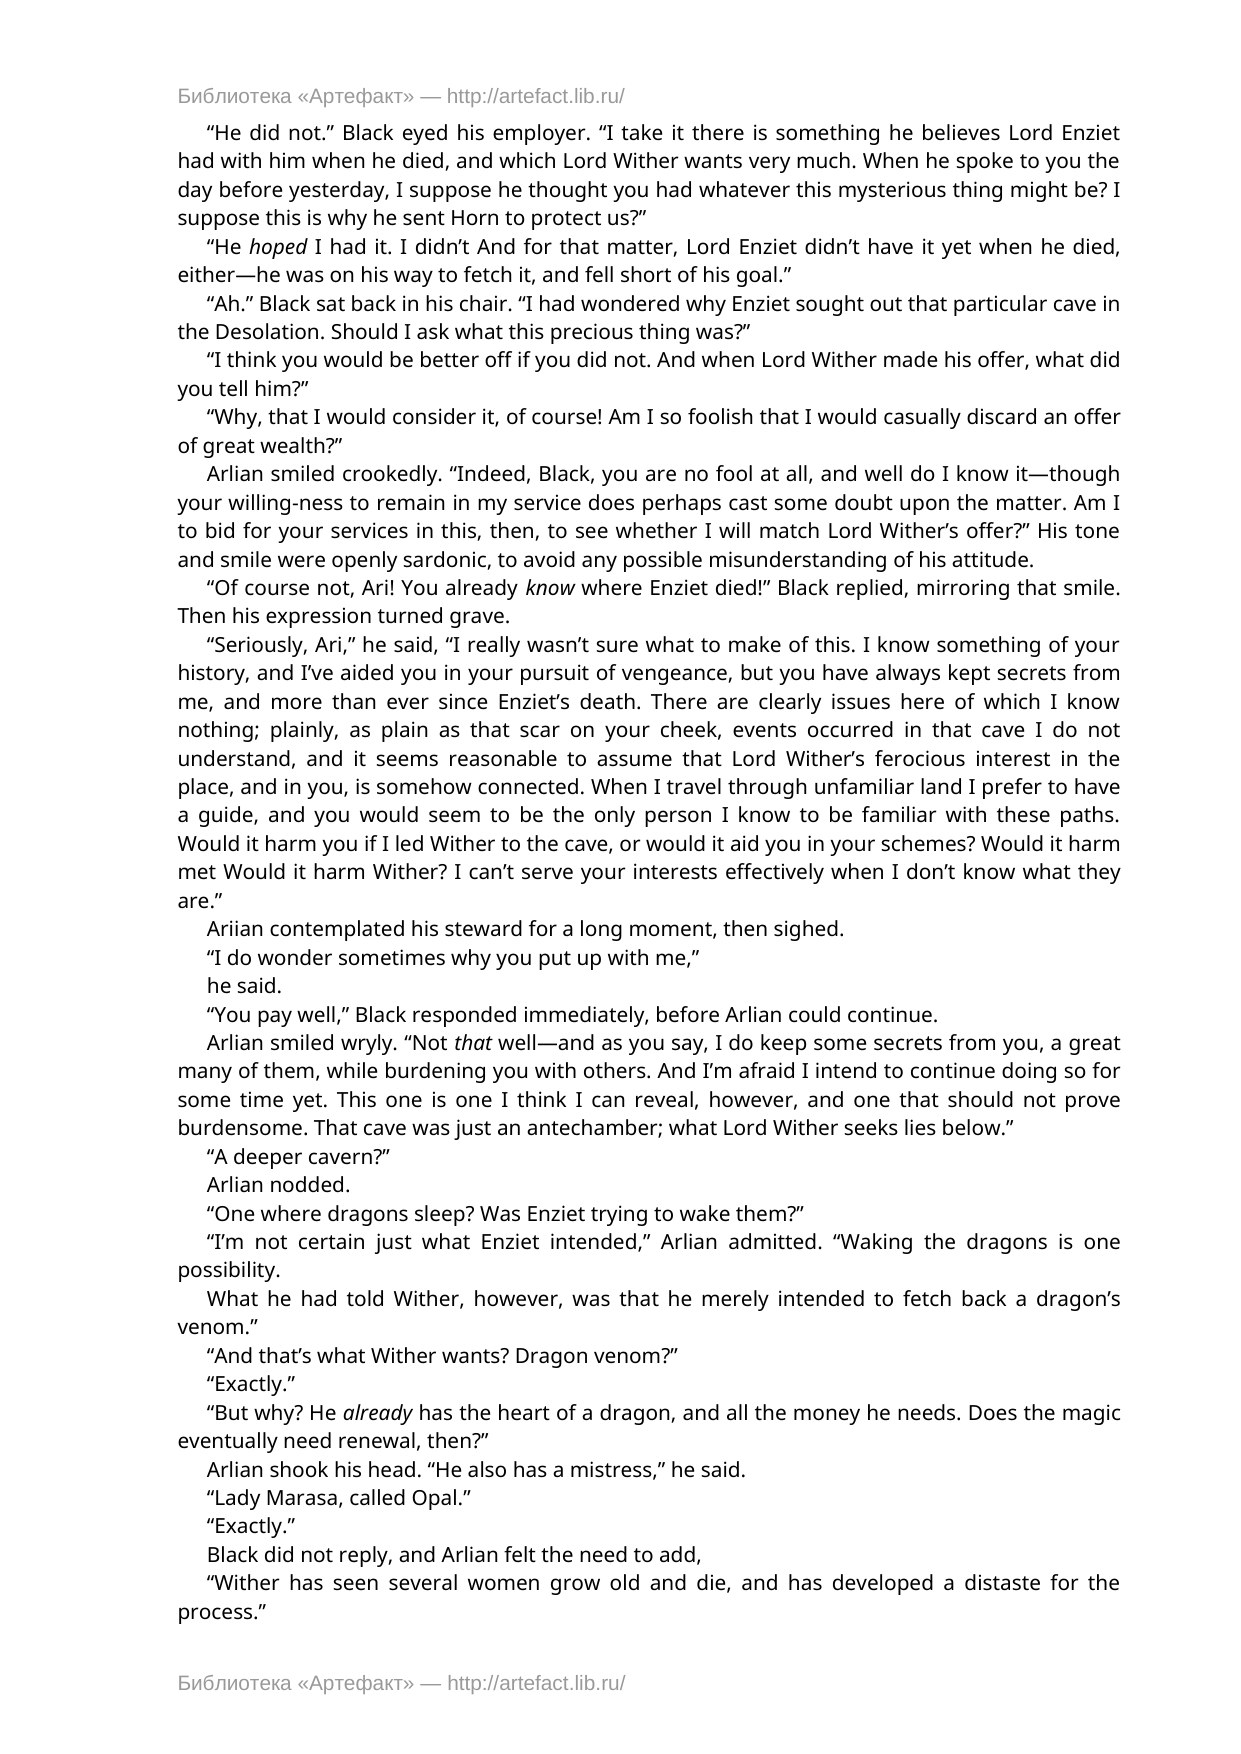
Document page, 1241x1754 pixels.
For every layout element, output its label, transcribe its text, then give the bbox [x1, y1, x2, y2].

text Ariian contemplated his steward for a long moment, then sighed. [177, 914, 1122, 943]
text “He hoped I had it. I didn’t And for that matter, Lord Enziet didn’t have it yet when he died, either—he was on his way to fetch it, and fell short of his goal.” [177, 232, 1122, 289]
text “Wither has seen several women grow old and die, and has developed a distaste for the process.” [177, 1568, 1122, 1625]
text Arlian smiled crookedly. “Indeed, Black, you are no fool at all, and well do I know it—though your willing-ness to remain in my service does perhaps cast some doubt upon the matter. Am I to bid for your services in this, then, to see whether I will match Lord Wither’s offer?” His tone and smile were openly sardonic, to avoid any possible misunderstanding of his attitude. [177, 459, 1122, 573]
text Arlian nodded. [177, 1170, 1122, 1199]
text “I think you would be better off if you did not. And when Lord Wither made his offer, what did you tell him?” [177, 346, 1122, 402]
text Arlian shook his head. “He also has a mistress,” he said. [177, 1455, 1122, 1483]
text “You pay well,” Black responded immediately, before Arlian could continue. [177, 1000, 1122, 1028]
text “Why, that I would consider it, of course! Am I so foolish that I would casually discard an offer of great wealth?” [177, 402, 1122, 459]
text “Of course not, Ari! You already know where Enziet died!” Black replied, mirroring that smile. Then his expression turned grave. [177, 573, 1122, 630]
text “Seriously, Ari,” he said, “I really wasn’t sure what to make of this. I know something of your history, and I’ve aided you in your pursuit of vengeance, but you have always kept secrets from me, and more than ever since Enziet’s death. There are clearly issues here of which I know nothing; plainly, as plain as that scar on your cheek, events occurred in that cave I do not understand, and it seems reasonable to assume that Lord Wither’s ferocious interest in the place, and in you, is somehow connected. When I travel through unfamiliar land I prefer to have a guide, and you would seem to be the only person I know to be familiar with these paths. Would it harm you if I led Wither to the cave, or would it aid you in your schemes? Would it harm met Would it harm Wither? I can’t serve your interests effectively when I don’t know what they are.” [177, 630, 1122, 914]
text “Ah.” Black sat back in his chair. “I had wondered why Enziet sought out that particular cave in the Desolation. Should I ask what this precious thing was?” [177, 289, 1122, 346]
text “Lady Marasa, called Opal.” [177, 1483, 1122, 1512]
text “But why? He already has the heart of a dragon, and all the money he needs. Does the magic eventually need renewal, then?” [177, 1398, 1122, 1455]
text “Exactly.” [177, 1512, 1122, 1540]
text What he had told Wither, however, was that he merely intended to fetch back a dragon’s venom.” [177, 1284, 1122, 1341]
text “I do wonder sometimes why you put up with me,” [177, 943, 1122, 971]
text “And that’s what Wither wants? Dragon venom?” [177, 1341, 1122, 1369]
text Black did not reply, and Arlian felt the need to add, [177, 1540, 1122, 1568]
text “I’m not certain just what Enziet intended,” Arlian admitted. “Waking the dragons is one possibility. [177, 1227, 1122, 1284]
text Arlian smiled wryly. “Not that well—and as you say, I do keep some secrets from you, a great many of them, while burdening you with others. And I’m afraid I intend to continue doing so for some time yet. This one is one I think I can reveal, however, and one that should not prove burdensome. That cave was just an antechamber; what Lord Wither seeks lies below.” [177, 1028, 1122, 1142]
text “Exactly.” [177, 1369, 1122, 1398]
text “He did not.” Black eyed his employer. “I take it there is something he believes Lord Enziet had with him when he died, and which Lord Wither wants very much. When he spoke to you the day before yesterday, I suppose he thought you had whatever this mysterious thing might be? I suppose this is why he sent Horn to protect us?” [177, 118, 1122, 232]
text “A deeper cavern?” [177, 1142, 1122, 1170]
text he said. [177, 971, 1122, 1000]
text “One where dragons sleep? Was Enziet trying to wake them?” [177, 1199, 1122, 1227]
